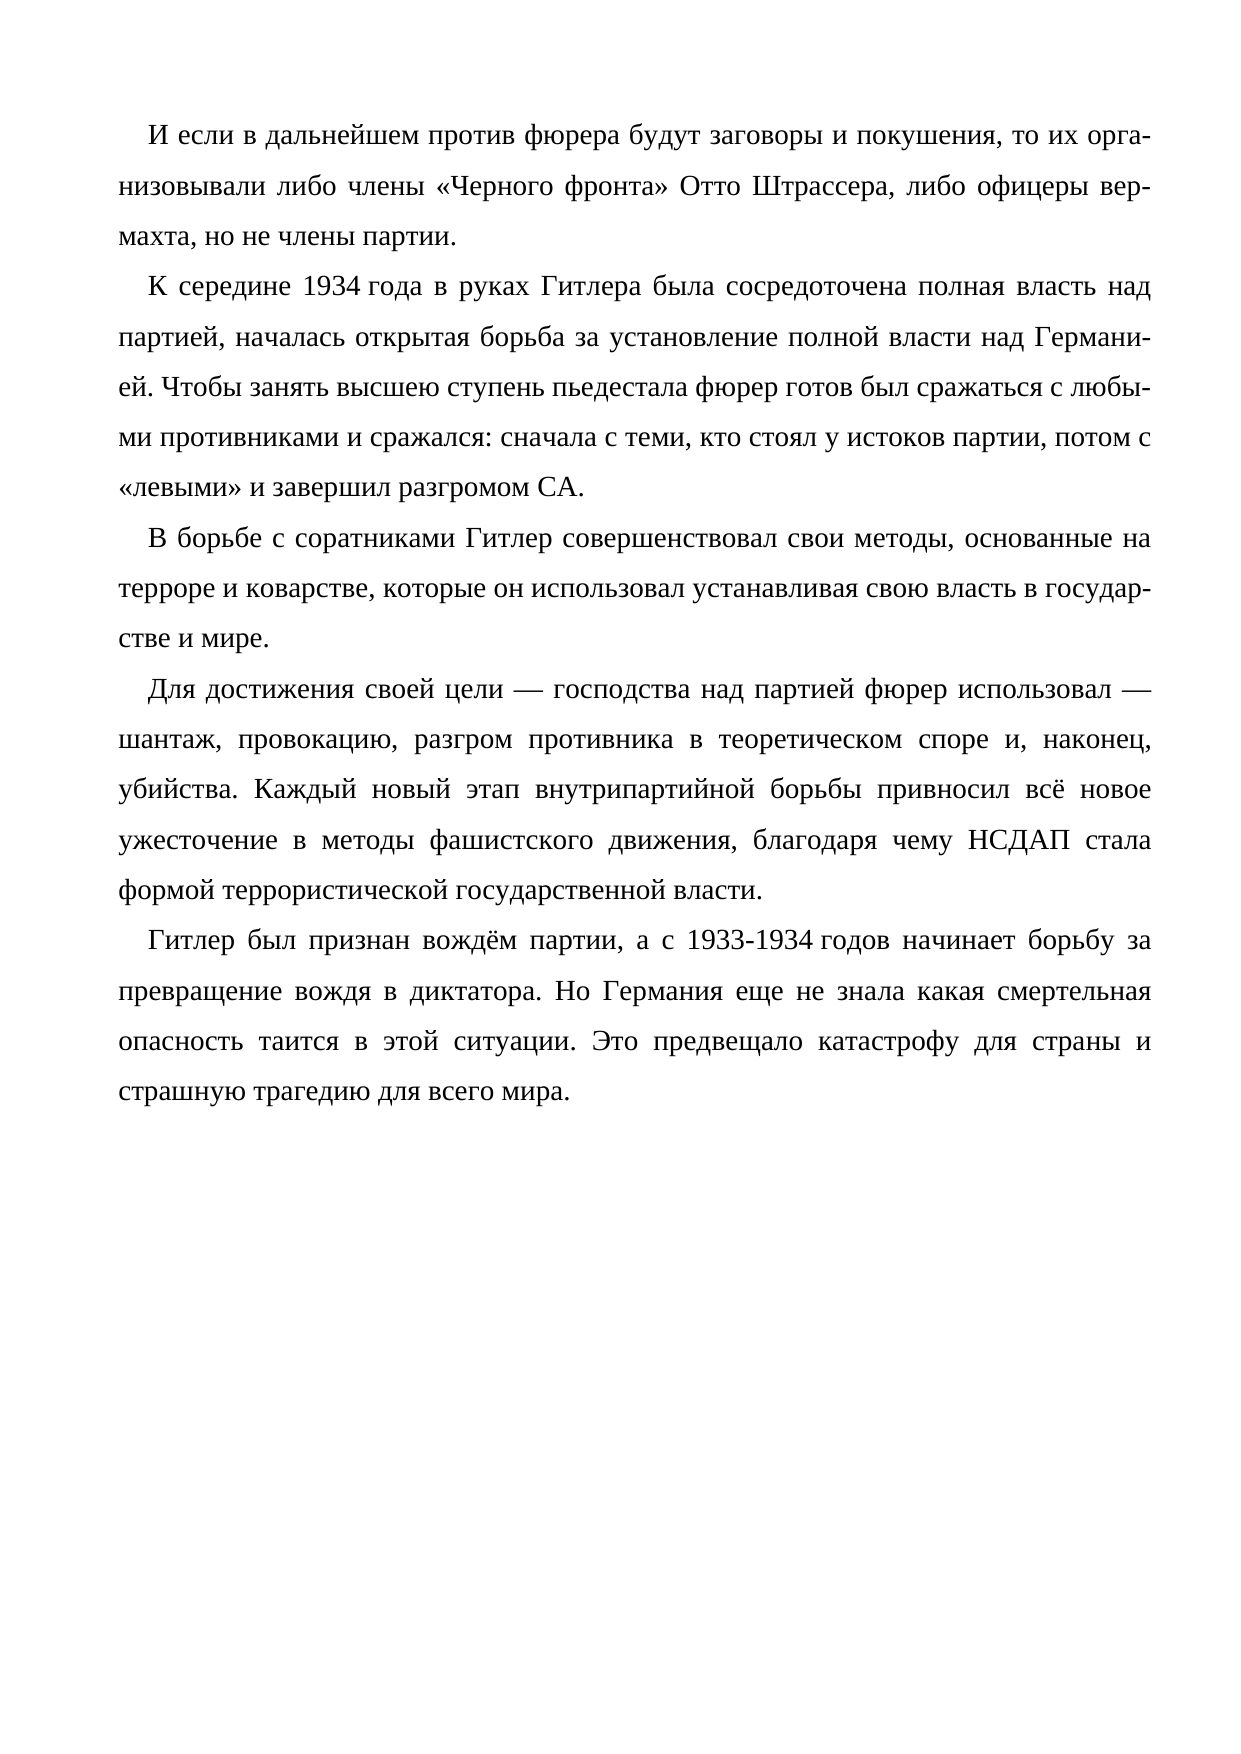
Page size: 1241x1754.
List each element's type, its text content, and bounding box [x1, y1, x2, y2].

text К середине 1934 года в руках Гитлера была сосредоточена полная власть над партией, началась открытая борьба за установление полной власти над Германией. Чтобы занять высшею ступень пьедестала фюрер готов был сражаться с любыми противниками и сражался: сначала с теми, кто стоял у истоков партии, потом с «левыми» и завершил разгромом СА. [118, 268, 1152, 503]
text И если в дальнейшем против фюрера будут заговоры и покушения, то их организовывали либо члены «Черного фронта» Отто Штрассера, либо офицеры вермахта, но не члены партии. [118, 117, 1152, 252]
text Для достижения своей цели — господства над партией фюрер использовал — шантаж, провокацию, разгром противника в теоретическом споре и, наконец, убийства. Каждый новый этап внутрипартийной борьбы привносил всё новое ужесточение в методы фашистского движения, благодаря чему НСДАП стала формой террористической государственной власти. [118, 671, 1152, 906]
text В борьбе с соратниками Гитлер совершенствовал свои методы, основанные на терроре и коварстве, которые он использовал устанавливая свою власть в государстве и мире. [118, 520, 1152, 654]
text Гитлер был признан вождём партии, а с 1933-1934 годов начинает борьбу за превращение вождя в диктатора. Но Германия еще не знала какая смертельная опасность таится в этой ситуации. Это предвещало катастрофу для страны и страшную трагедию для всего мира. [118, 922, 1152, 1107]
